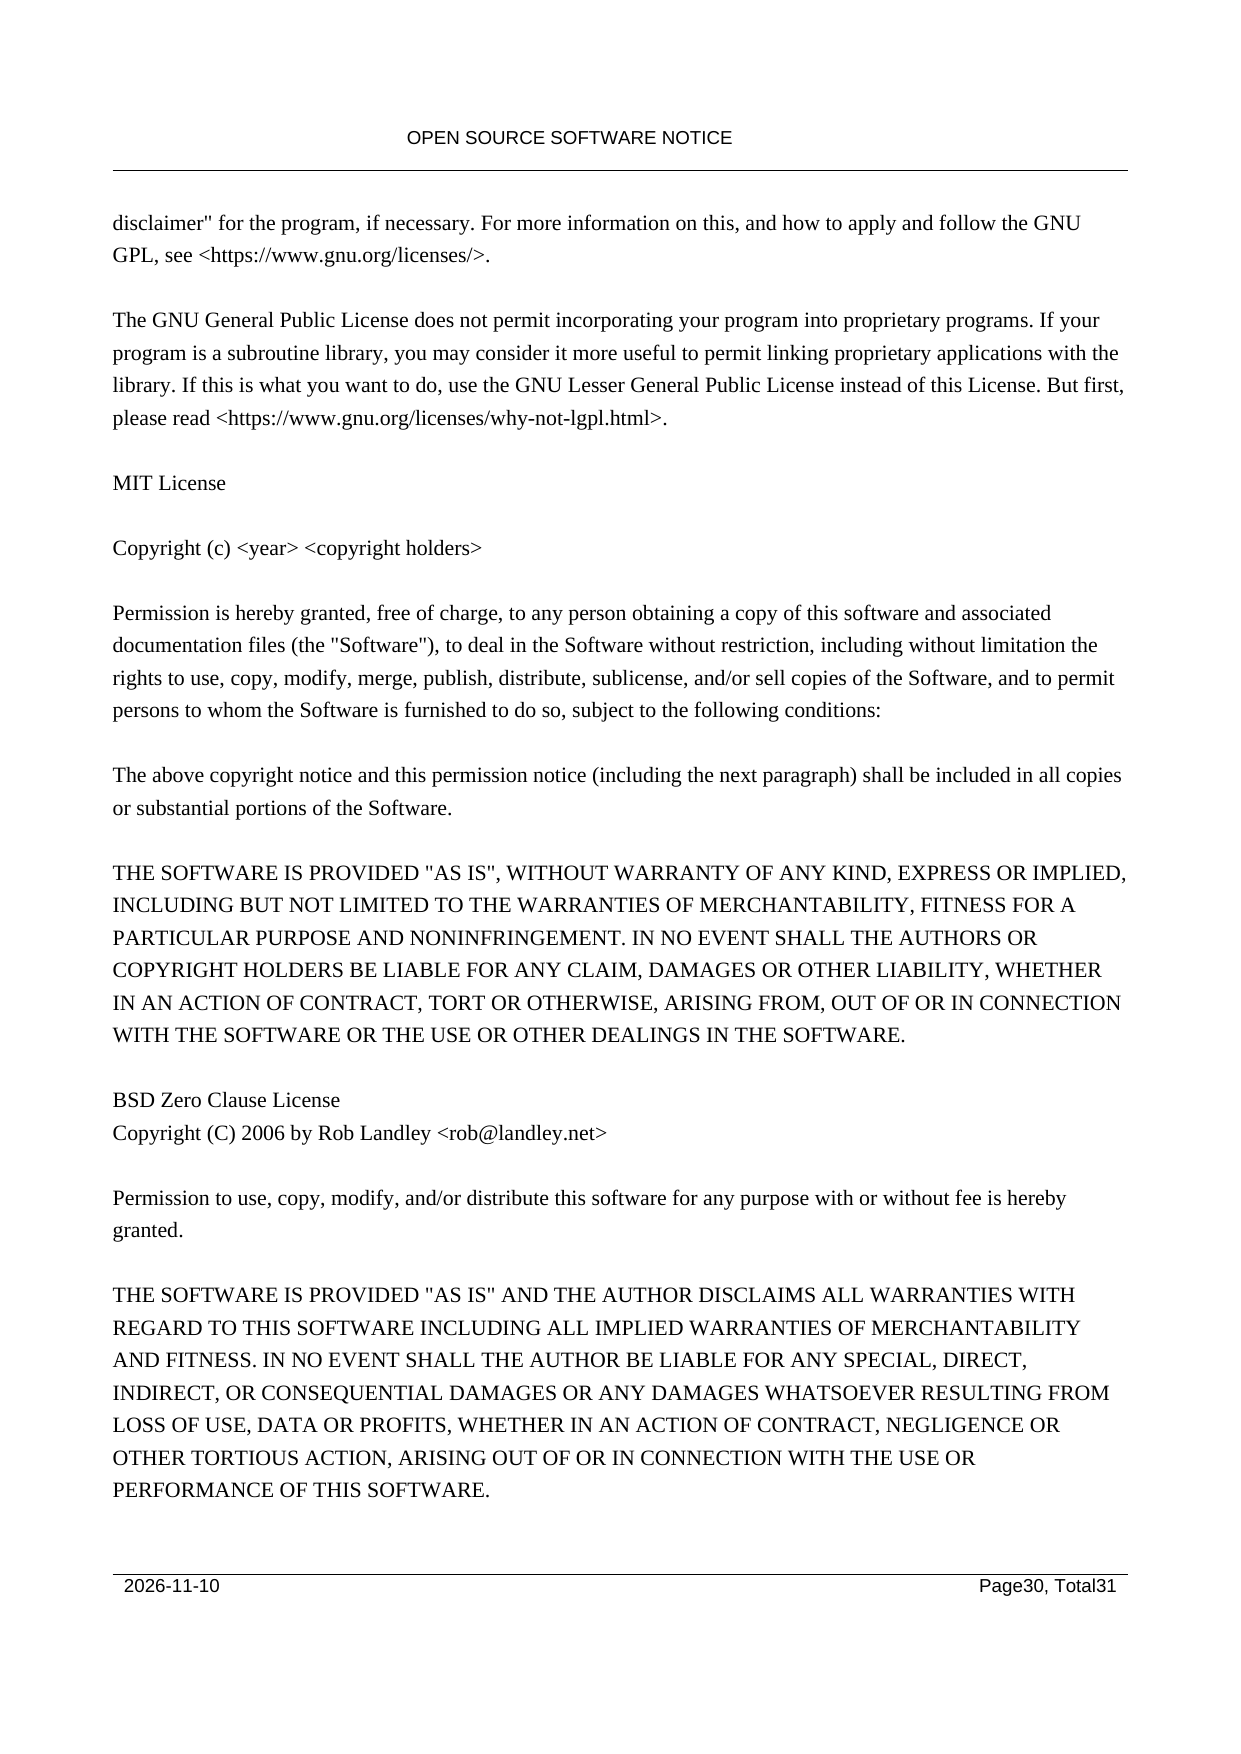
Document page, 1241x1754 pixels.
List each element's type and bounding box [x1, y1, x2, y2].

text [112, 206, 1128, 1539]
